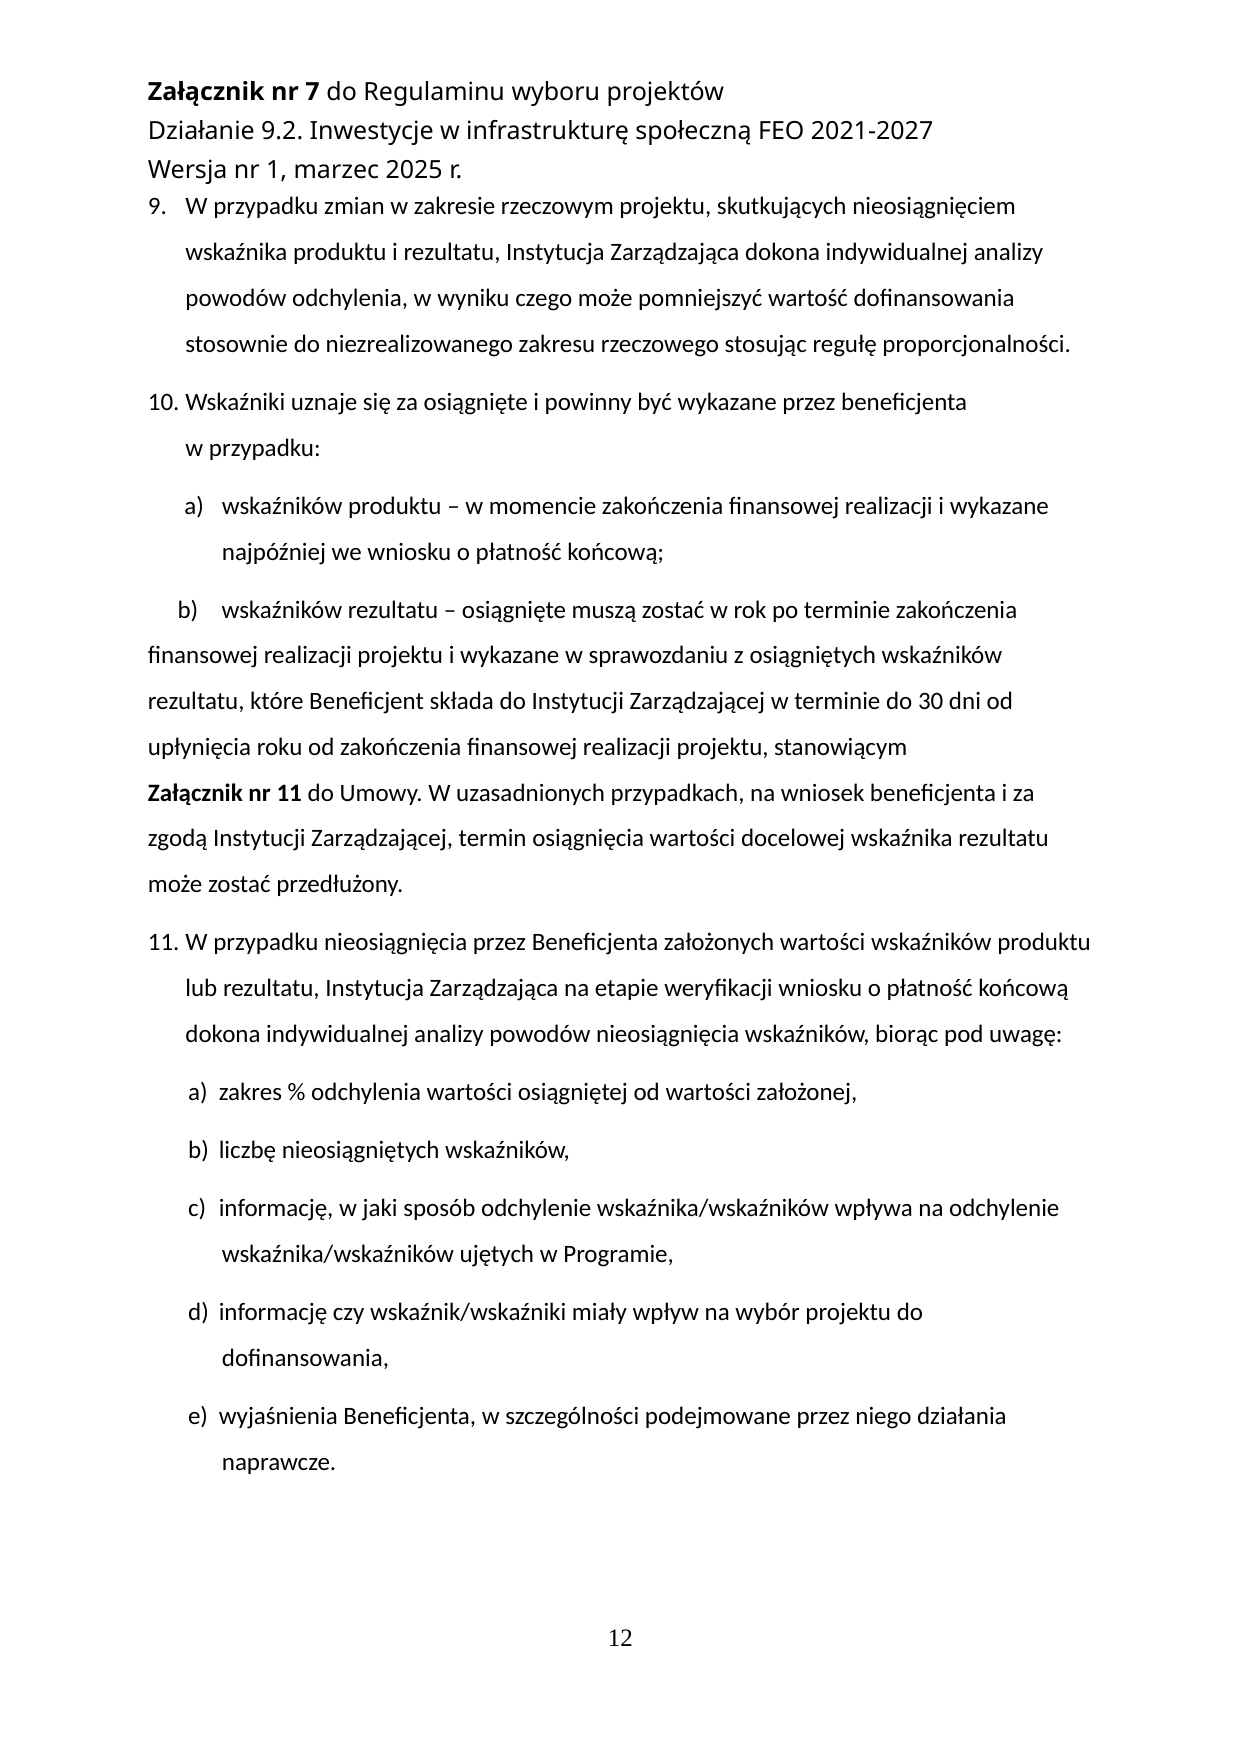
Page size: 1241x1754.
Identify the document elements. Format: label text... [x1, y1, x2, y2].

list zakres % odchylenia wartości osiągniętej od wartości założonej, [188, 1076, 1092, 1107]
list liczbę nieosiągniętych wskaźników, [188, 1134, 1092, 1165]
list informację czy wskaźnik/wskaźniki miały wpływ na wybór projektu do dofinansowania, [188, 1297, 1092, 1373]
list wyjaśnienia Beneficjenta, w szczególności podejmowane przez niego działania naprawcze. [188, 1401, 1092, 1477]
list W przypadku nieosiągnięcia przez Beneficjenta założonych wartości wskaźników produktu lub rezultatu, Instytucja Zarządzająca na etapie weryfikacji wniosku o płatność końcową dokona indywidualnej analizy powodów nieosiągnięcia wskaźników, biorąc pod uwagę: [148, 926, 1092, 1048]
list wskaźników produktu – w momencie zakończenia finansowej realizacji i wykazane najpóźniej we wniosku o płatność końcową; [184, 490, 1092, 566]
list wskaźników rezultatu – osiągnięte muszą zostać w rok po terminie zakończenia finansowej realizacji projektu i wykazane w sprawozdaniu z osiągniętych wskaźników rezultatu, które Beneficjent składa do Instytucji Zarządzającej w terminie do 30 dni od upłynięcia roku od zakończenia finansowej realizacji projektu, stanowiącym Załącznik nr 11 do Umowy. W uzasadnionych przypadkach, na wniosek beneficjenta i za zgodą Instytucji Zarządzającej, termin osiągnięcia wartości docelowej wskaźnika rezultatu może zostać przedłużony. [148, 594, 1092, 899]
list Wskaźniki uznaje się za osiągnięte i powinny być wykazane przez beneficjenta w przypadku: [148, 386, 1092, 462]
list informację, w jaki sposób odchylenie wskaźnika/wskaźników wpływa na odchylenie wskaźnika/wskaźników ujętych w Programie, [188, 1193, 1092, 1269]
list W przypadku zmian w zakresie rzeczowym projektu, skutkujących nieosiągnięciem wskaźnika produktu i rezultatu, Instytucja Zarządzająca dokona indywidualnej analizy powodów odchylenia, w wyniku czego może pomniejszyć wartość dofinansowania stosownie do niezrealizowanego zakresu rzeczowego stosując regułę proporcjonalności. [148, 191, 1092, 358]
